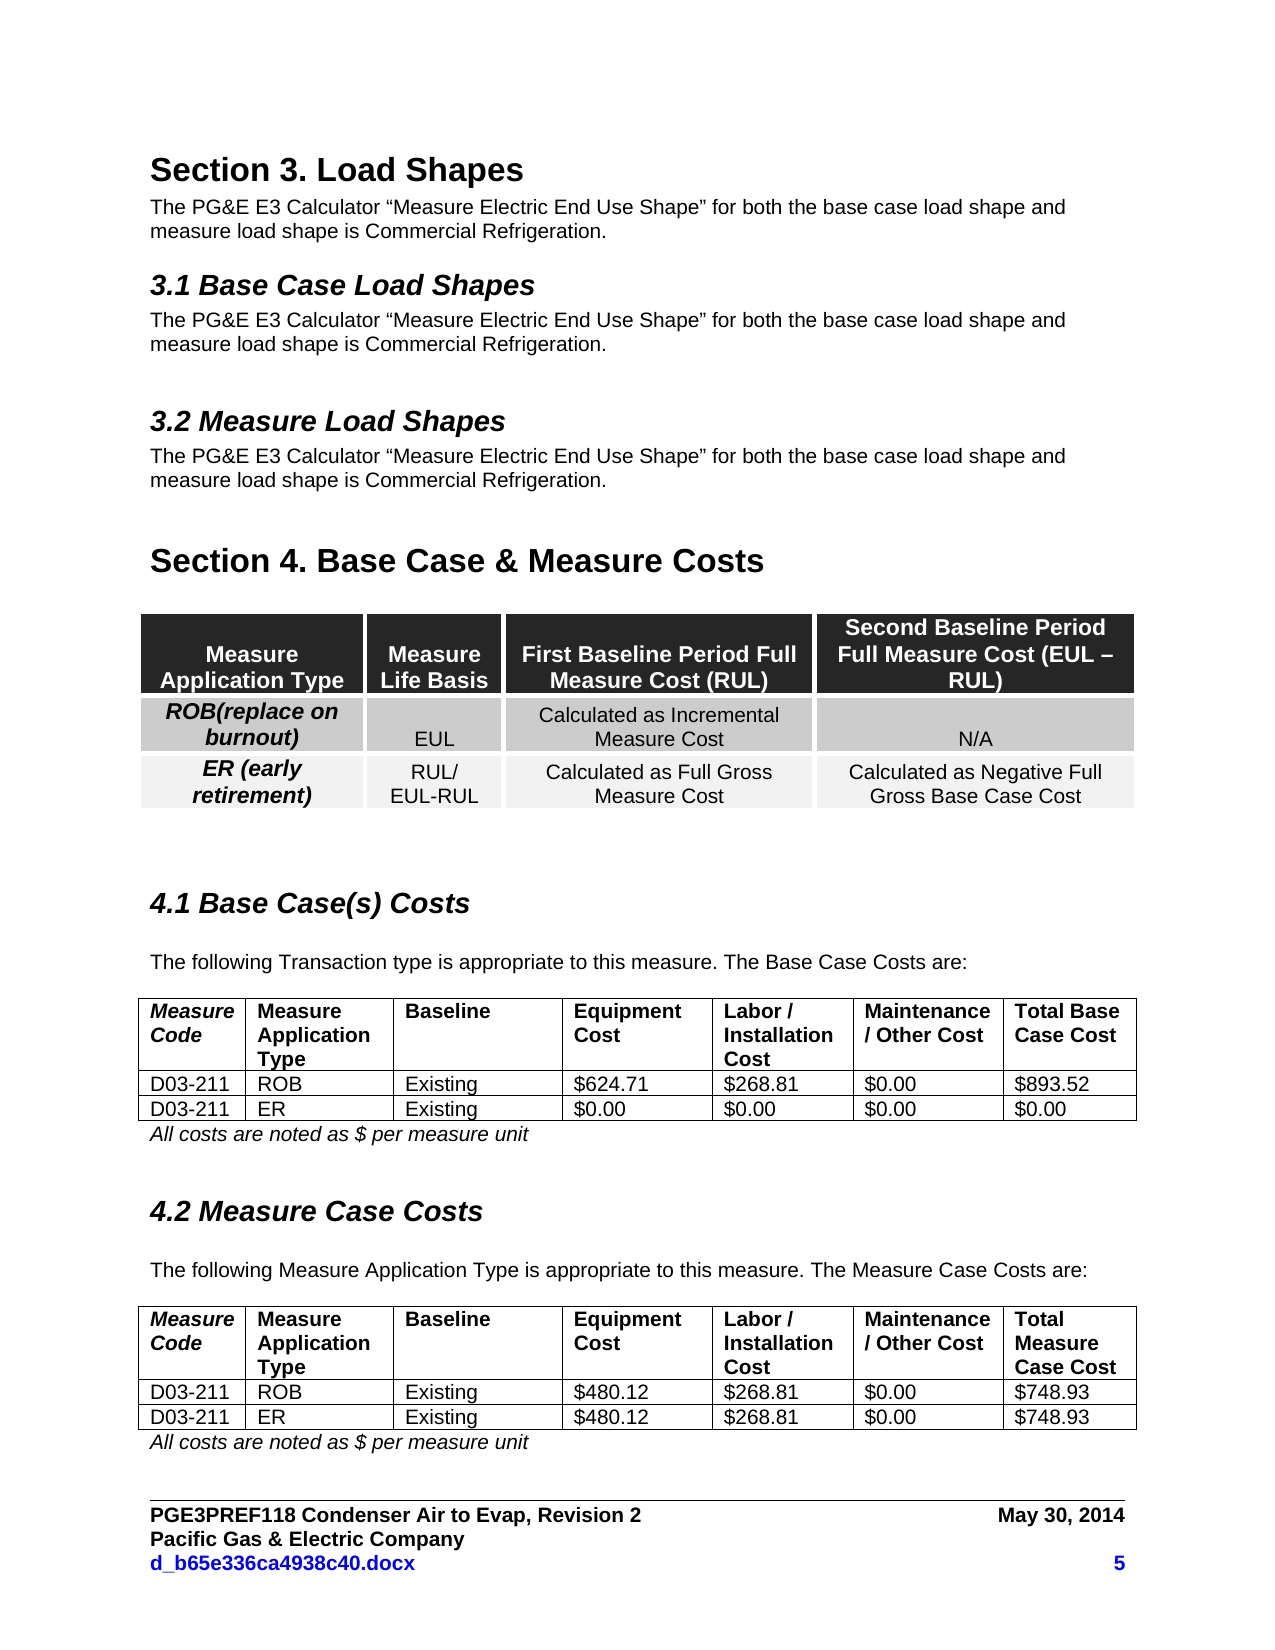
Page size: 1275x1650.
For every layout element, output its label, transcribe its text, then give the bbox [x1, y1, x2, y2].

table_cell $748.93 [1004, 1380, 1136, 1404]
text All costs are noted as $ per measure unit [150, 1430, 1125, 1454]
table_cell $268.81 [713, 1380, 853, 1404]
table_cell RUL/ EUL-RUL [367, 756, 501, 808]
table_cell $0.00 [563, 1096, 712, 1120]
table_cell ROB [246, 1380, 393, 1404]
table_cell Existing [394, 1071, 562, 1095]
subtitle 4.2 Measure Case Costs [150, 1194, 1125, 1228]
table_cell $0.00 [1004, 1096, 1136, 1120]
text All costs are noted as $ per measure unit [150, 1121, 1125, 1145]
table_cell $0.00 [854, 1405, 1003, 1429]
table_cell $480.12 [563, 1380, 712, 1404]
table_cell $268.81 [713, 1071, 853, 1095]
table_header Maintenance / Other Cost [854, 999, 1003, 1070]
subtitle 3.1 Base Case Load Shapes [150, 268, 1125, 301]
table_cell D03-211 [139, 1380, 245, 1404]
table_cell $0.00 [713, 1096, 853, 1120]
table_header Maintenance / Other Cost [854, 1307, 1003, 1379]
subtitle Section 3. Load Shapes [150, 150, 1125, 188]
table_header Measure Code [139, 1307, 245, 1379]
table_header Measure Life Basis [367, 614, 501, 693]
subtitle 3.2 Measure Load Shapes [150, 404, 1125, 438]
table_cell EUL [367, 698, 501, 751]
subtitle Section 4. Base Case & Measure Costs [150, 541, 1125, 579]
table_header Measure Application Type [246, 999, 393, 1070]
table_header Total Measure Case Cost [1004, 1307, 1136, 1379]
table_cell $0.00 [854, 1096, 1003, 1120]
table_cell Calculated as Full Gross Measure Cost [506, 756, 812, 808]
table_cell $480.12 [563, 1405, 712, 1429]
table_header Labor / Installation Cost [713, 1307, 853, 1379]
table_header Measure Code [139, 999, 245, 1070]
table_header Equipment Cost [563, 999, 712, 1070]
table_header Baseline [394, 999, 562, 1070]
table_header Second Baseline Period Full Measure Cost (EUL – RUL) [817, 614, 1134, 693]
subtitle 4.1 Base Case(s) Costs [150, 886, 1125, 919]
table_cell Existing [394, 1096, 562, 1120]
table_header Total Base Case Cost [1004, 999, 1136, 1070]
table_cell D03-211 [139, 1405, 245, 1429]
table_cell $0.00 [854, 1071, 1003, 1095]
table_header Labor / Installation Cost [713, 999, 853, 1070]
text The PG&E E3 Calculator “Measure Electric End Use Shape” for both the base case load shape and measure load shape is Commercial Refrigeration. [150, 307, 1125, 355]
table_cell Calculated as Negative Full Gross Base Case Cost [817, 756, 1134, 808]
table_cell Calculated as Incremental Measure Cost [506, 698, 812, 751]
table_cell $748.93 [1004, 1405, 1136, 1429]
table_cell ROB [246, 1071, 393, 1095]
table_cell ROB(replace on burnout) [141, 698, 363, 751]
table_cell N/A [817, 698, 1134, 751]
table_cell D03-211 [139, 1096, 245, 1120]
table_header First Baseline Period Full Measure Cost (RUL) [506, 614, 812, 693]
table_header Measure Application Type [141, 614, 363, 693]
text The PG&E E3 Calculator “Measure Electric End Use Shape” for both the base case load shape and measure load shape is Commercial Refrigeration. [150, 444, 1125, 492]
table_header Baseline [394, 1307, 562, 1379]
table_cell ER (early retirement) [141, 756, 363, 808]
table_header Measure Application Type [246, 1307, 393, 1379]
table_cell Existing [394, 1405, 562, 1429]
table_cell D03-211 [139, 1071, 245, 1095]
table_cell ER [246, 1096, 393, 1120]
table_cell $624.71 [563, 1071, 712, 1095]
table_cell $268.81 [713, 1405, 853, 1429]
text The PG&E E3 Calculator “Measure Electric End Use Shape” for both the base case load shape and measure load shape is Commercial Refrigeration. [150, 195, 1125, 243]
table_cell ER [246, 1405, 393, 1429]
table_cell $0.00 [854, 1380, 1003, 1404]
text The following Transaction type is appropriate to this measure. The Base Case Costs are: [150, 949, 1125, 973]
text The following Measure Application Type is appropriate to this measure. The Measure Case Costs are: [150, 1258, 1125, 1282]
table_cell $893.52 [1004, 1071, 1136, 1095]
table_header Equipment Cost [563, 1307, 712, 1379]
table_cell Existing [394, 1380, 562, 1404]
